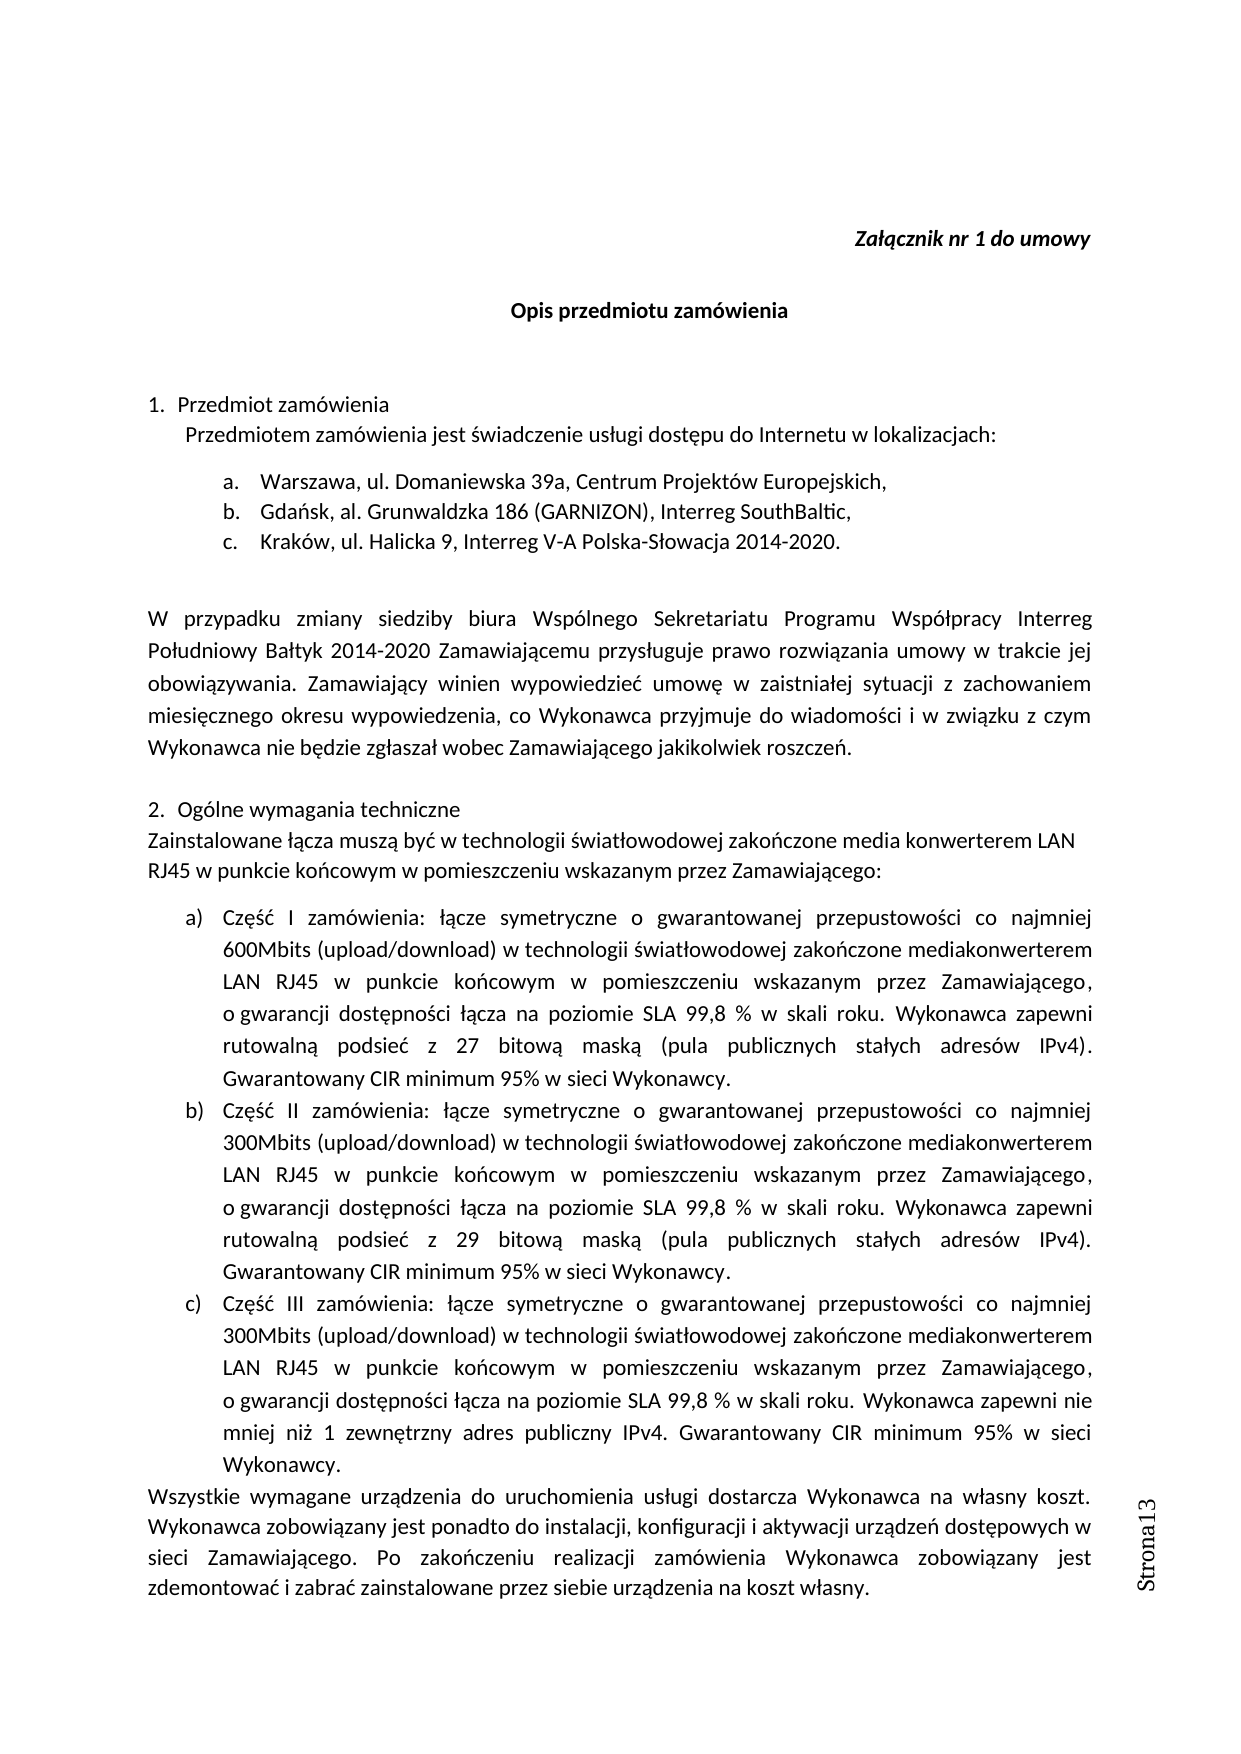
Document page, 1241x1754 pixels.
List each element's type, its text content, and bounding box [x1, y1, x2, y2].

list Warszawa, ul. Domaniewska 39a, Centrum Projektów Europejskich, [223, 467, 1093, 495]
list Część III zamówienia: łącze symetryczne o gwarantowanej przepustowości co najmniej 300Mbits (upload/download) w technologii światłowodowej zakończone mediakonwerterem LAN RJ45 w punkcie końcowym w pomieszczeniu wskazanym przez Zamawiającego, o gwarancji dostępności łącza na poziomie SLA 99,8 % w skali roku. Wykonawca zapewni nie mniej niż 1 zewnętrzny adres publiczny IPv4. Gwarantowany CIR minimum 95% w sieci Wykonawcy. [185, 1289, 1093, 1478]
text Załącznik nr 1 do umowy [207, 224, 1093, 278]
text Zainstalowane łącza muszą być w technologii światłowodowej zakończone media konwerterem LAN RJ45 w punkcie końcowym w pomieszczeniu wskazanym przez Zamawiającego: [148, 826, 1093, 884]
list W przypadku zmiany siedziby biura Wspólnego Sekretariatu Programu Współpracy Interreg Południowy Bałtyk 2014-2020 Zamawiającemu przysługuje prawo rozwiązania umowy w trakcie jej obowiązywania. Zamawiający winien wypowiedzieć umowę w zaistniałej sytuacji z zachowaniem miesięcznego okresu wypowiedzenia, co Wykonawca przyjmuje do wiadomości i w związku z czym Wykonawca nie będzie zgłaszał wobec Zamawiającego jakikolwiek roszczeń. [148, 604, 1093, 761]
list Część I zamówienia: łącze symetryczne o gwarantowanej przepustowości co najmniej 600Mbits (upload/download) w technologii światłowodowej zakończone mediakonwerterem LAN RJ45 w punkcie końcowym w pomieszczeniu wskazanym przez Zamawiającego, o gwarancji dostępności łącza na poziomie SLA 99,8 % w skali roku. Wykonawca zapewni rutowalną podsieć z 27 bitową maską (pula publicznych stałych adresów IPv4). Gwarantowany CIR minimum 95% w sieci Wykonawcy. [185, 903, 1093, 1092]
text Wszystkie wymagane urządzenia do uruchomienia usługi dostarcza Wykonawca na własny koszt. Wykonawca zobowiązany jest ponadto do instalacji, konfiguracji i aktywacji urządzeń dostępowych w sieci Zamawiającego. Po zakończeniu realizacji zamówienia Wykonawca zobowiązany jest zdemontować i zabrać zainstalowane przez siebie urządzenia na koszt własny. [148, 1482, 1093, 1601]
list Część II zamówienia: łącze symetryczne o gwarantowanej przepustowości co najmniej 300Mbits (upload/download) w technologii światłowodowej zakończone mediakonwerterem LAN RJ45 w punkcie końcowym w pomieszczeniu wskazanym przez Zamawiającego, o gwarancji dostępności łącza na poziomie SLA 99,8 % w skali roku. Wykonawca zapewni rutowalną podsieć z 29 bitową maską (pula publicznych stałych adresów IPv4). Gwarantowany CIR minimum 95% w sieci Wykonawcy. [185, 1096, 1093, 1285]
list Gdańsk, al. Grunwaldzka 186 (GARNIZON), Interreg SouthBaltic, [223, 497, 356, 525]
list Przedmiot zamówienia [148, 390, 1093, 418]
text Opis przedmiotu zamówienia [207, 296, 1093, 324]
list Ogólne wymagania techniczne [148, 796, 1093, 824]
list Gdańsk, al. Grunwaldzka 186 (GARNIZON), Interreg SouthBaltic, [649, 497, 1093, 525]
text Przedmiotem zamówienia jest świadczenie usługi dostępu do Internetu w lokalizacjach: [148, 420, 1093, 448]
list Kraków, ul. Halicka 9, Interreg V-A Polska-Słowacja 2014-2020. [223, 527, 1093, 555]
